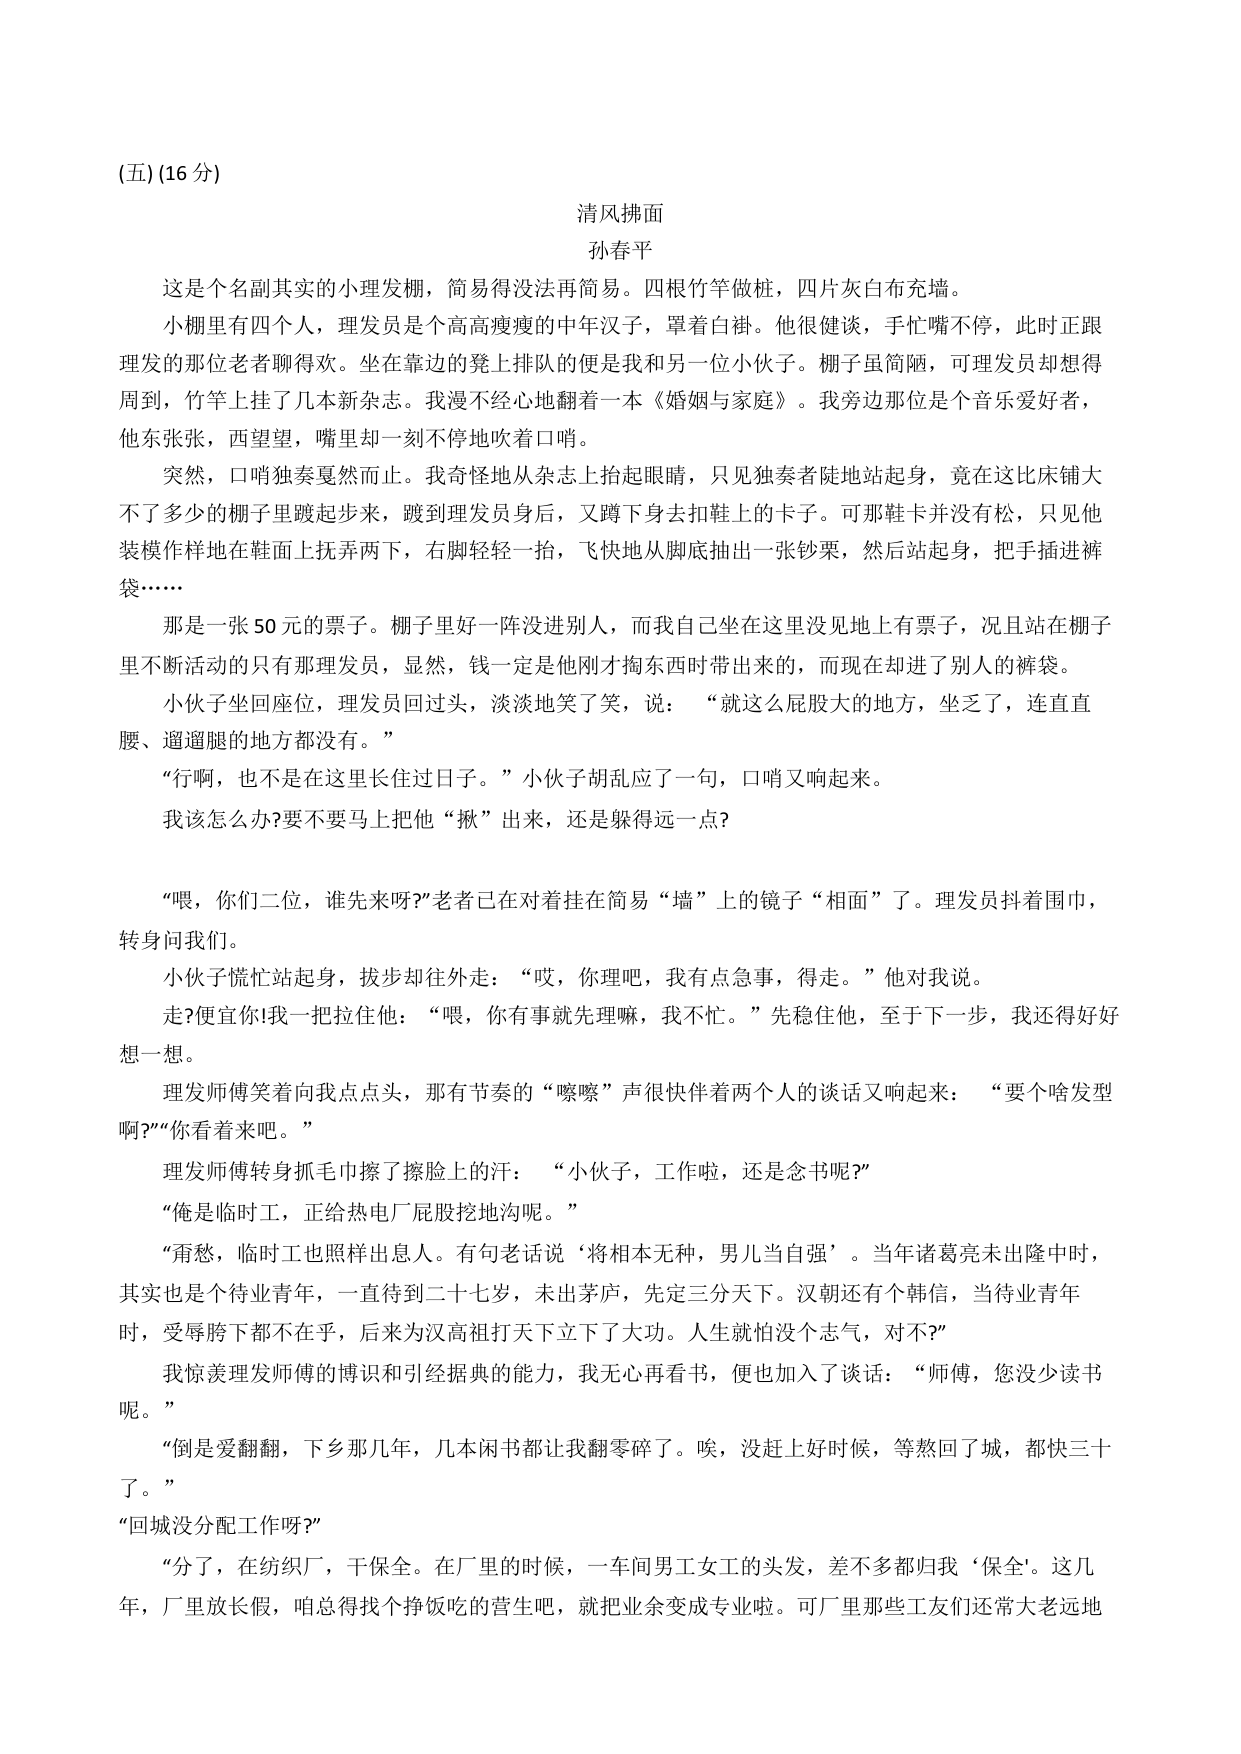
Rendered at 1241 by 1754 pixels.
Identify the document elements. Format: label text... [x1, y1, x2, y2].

list 孙春平 [118, 237, 1122, 262]
list “喂，你们二位，谁先来呀?”老者已在对着挂在简易“墙”上的镜子“相面”了。理发员抖着围巾，转身问我们。 [118, 886, 1122, 951]
list 我惊羡理发师傅的博识和引经据典的能力，我无心再看书，便也加入了谈话：“师傅，您没少读书呢。” [118, 1359, 1122, 1422]
list “回城没分配工作呀?” [118, 1512, 1122, 1539]
list 这是个名副其实的小理发棚，简易得没法再简易。四根竹竿做桩，四片灰白布充墙。 [118, 274, 1122, 299]
list “甭愁，临时工也照样出息人。有句老话说‘将相本无种，男儿当自强’。当年诸葛亮未出隆中时，其实也是个待业青年，一直待到二十七岁，未出茅庐，先定三分天下。汉朝还有个韩信，当待业青年时，受辱胯下都不在乎，后来为汉高祖打天下立下了大功。人生就怕没个志气，对不?” [118, 1240, 1122, 1346]
list “行啊，也不是在这里长住过日子。”小伙子胡乱应了一句，口哨又响起来。 [118, 764, 1122, 791]
list 清风拂面 [118, 199, 1122, 224]
list 走?便宜你!我一把拉住他：“喂，你有事就先理嘛，我不忙。”先稳住他，至于下一步，我还得好好想一想。 [118, 1001, 1122, 1066]
list “俺是临时工，正给热电厂屁股挖地沟呢。” [118, 1199, 1122, 1226]
list 小棚里有四个人，理发员是个高高瘦瘦的中年汉子，罩着白褂。他很健谈，手忙嘴不停，此时正跟理发的那位老者聊得欢。坐在靠边的凳上排队的便是我和另一位小伙子。棚子虽简陋，可理发员却想得周到，竹竿上挂了几本新杂志。我漫不经心地翻着一本《婚姻与家庭》。我旁边那位是个音乐爱好者，他东张张，西望望，嘴里却一刻不停地吹着口哨。 [118, 312, 1122, 449]
list 小伙子慌忙站起身，拔步却往外走：“哎，你理吧，我有点急事，得走。”他对我说。 [118, 963, 1122, 988]
list 我该怎么办?要不要马上把他“揪”出来，还是躲得远一点? [118, 805, 1122, 832]
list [118, 1553, 1122, 1617]
list “倒是爱翻翻，下乡那几年，几本闲书都让我翻零碎了。唉，没赶上好时候，等熬回了城，都快三十了。” [118, 1434, 1122, 1499]
list (五) (16分) [118, 158, 1122, 186]
list 小伙子坐回座位，理发员回过头，淡淡地笑了笑，说： “就这么屁股大的地方，坐乏了，连直直腰、遛遛腿的地方都没有。” [118, 689, 1122, 752]
list 理发师傅转身抓毛巾擦了擦脸上的汗： “小伙子，工作啦，还是念书呢?” [118, 1158, 1122, 1185]
list 突然，口哨独奏戛然而止。我奇怪地从杂志上抬起眼睛，只见独奏者陡地站起身，竟在这比床铺大不了多少的棚子里踱起步来，踱到理发员身后，又蹲下身去扣鞋上的卡子。可那鞋卡并没有松，只见他装模作样地在鞋面上抚弄两下，右脚轻轻一抬，飞快地从脚底抽出一张钞栗，然后站起身，把手插进裤袋…… [118, 462, 1122, 599]
list 理发师傅笑着向我点点头，那有节奏的“嚓嚓”声很快伴着两个人的谈话又响起来： “要个啥发型啊?”“你看着来吧。” [118, 1078, 1122, 1144]
list 那是一张50元的票子。棚子里好一阵没进别人，而我自己坐在这里没见地上有票子，况且站在棚子里不断活动的只有那理发员，显然，钱一定是他刚才掏东西时带出来的，而现在却进了别人的裤袋。 [118, 612, 1122, 677]
